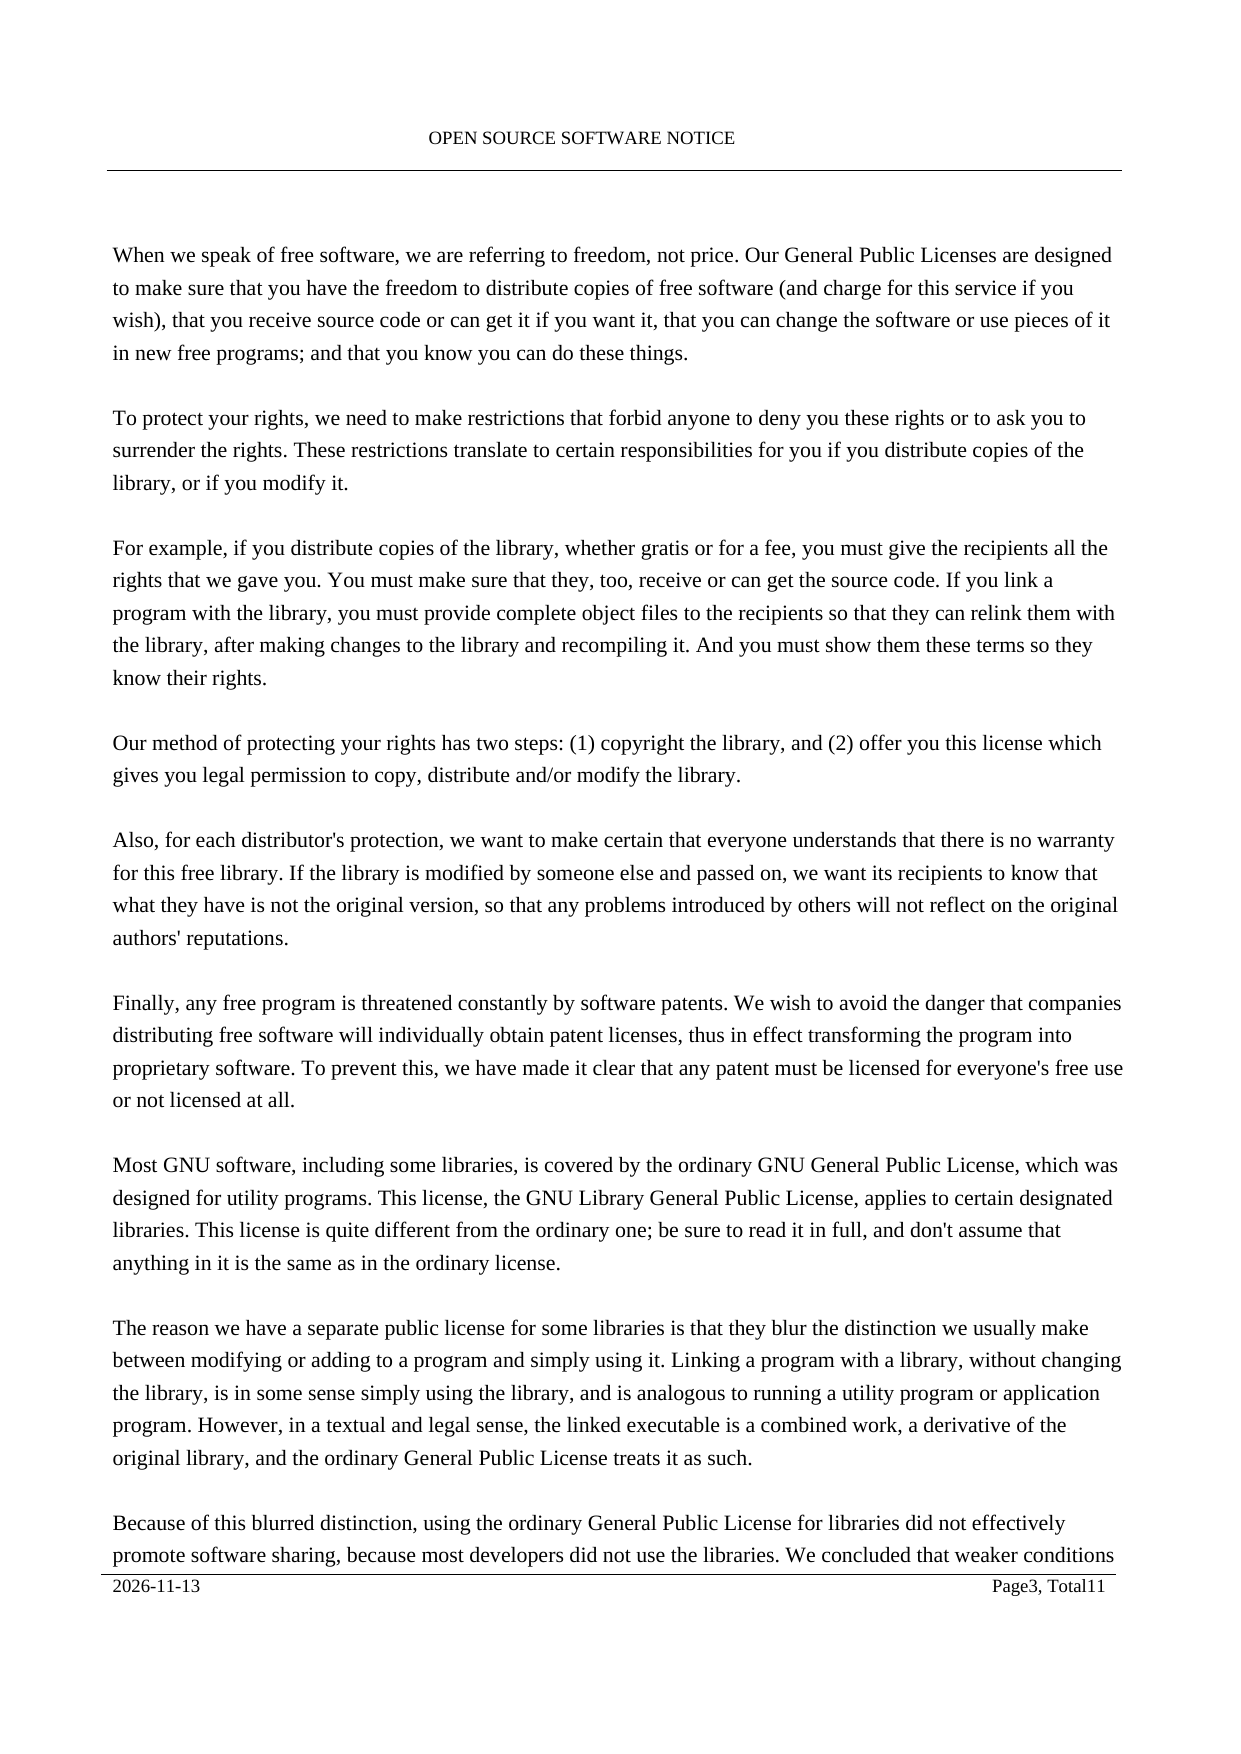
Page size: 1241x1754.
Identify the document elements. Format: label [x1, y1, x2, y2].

text [112, 206, 1128, 1571]
